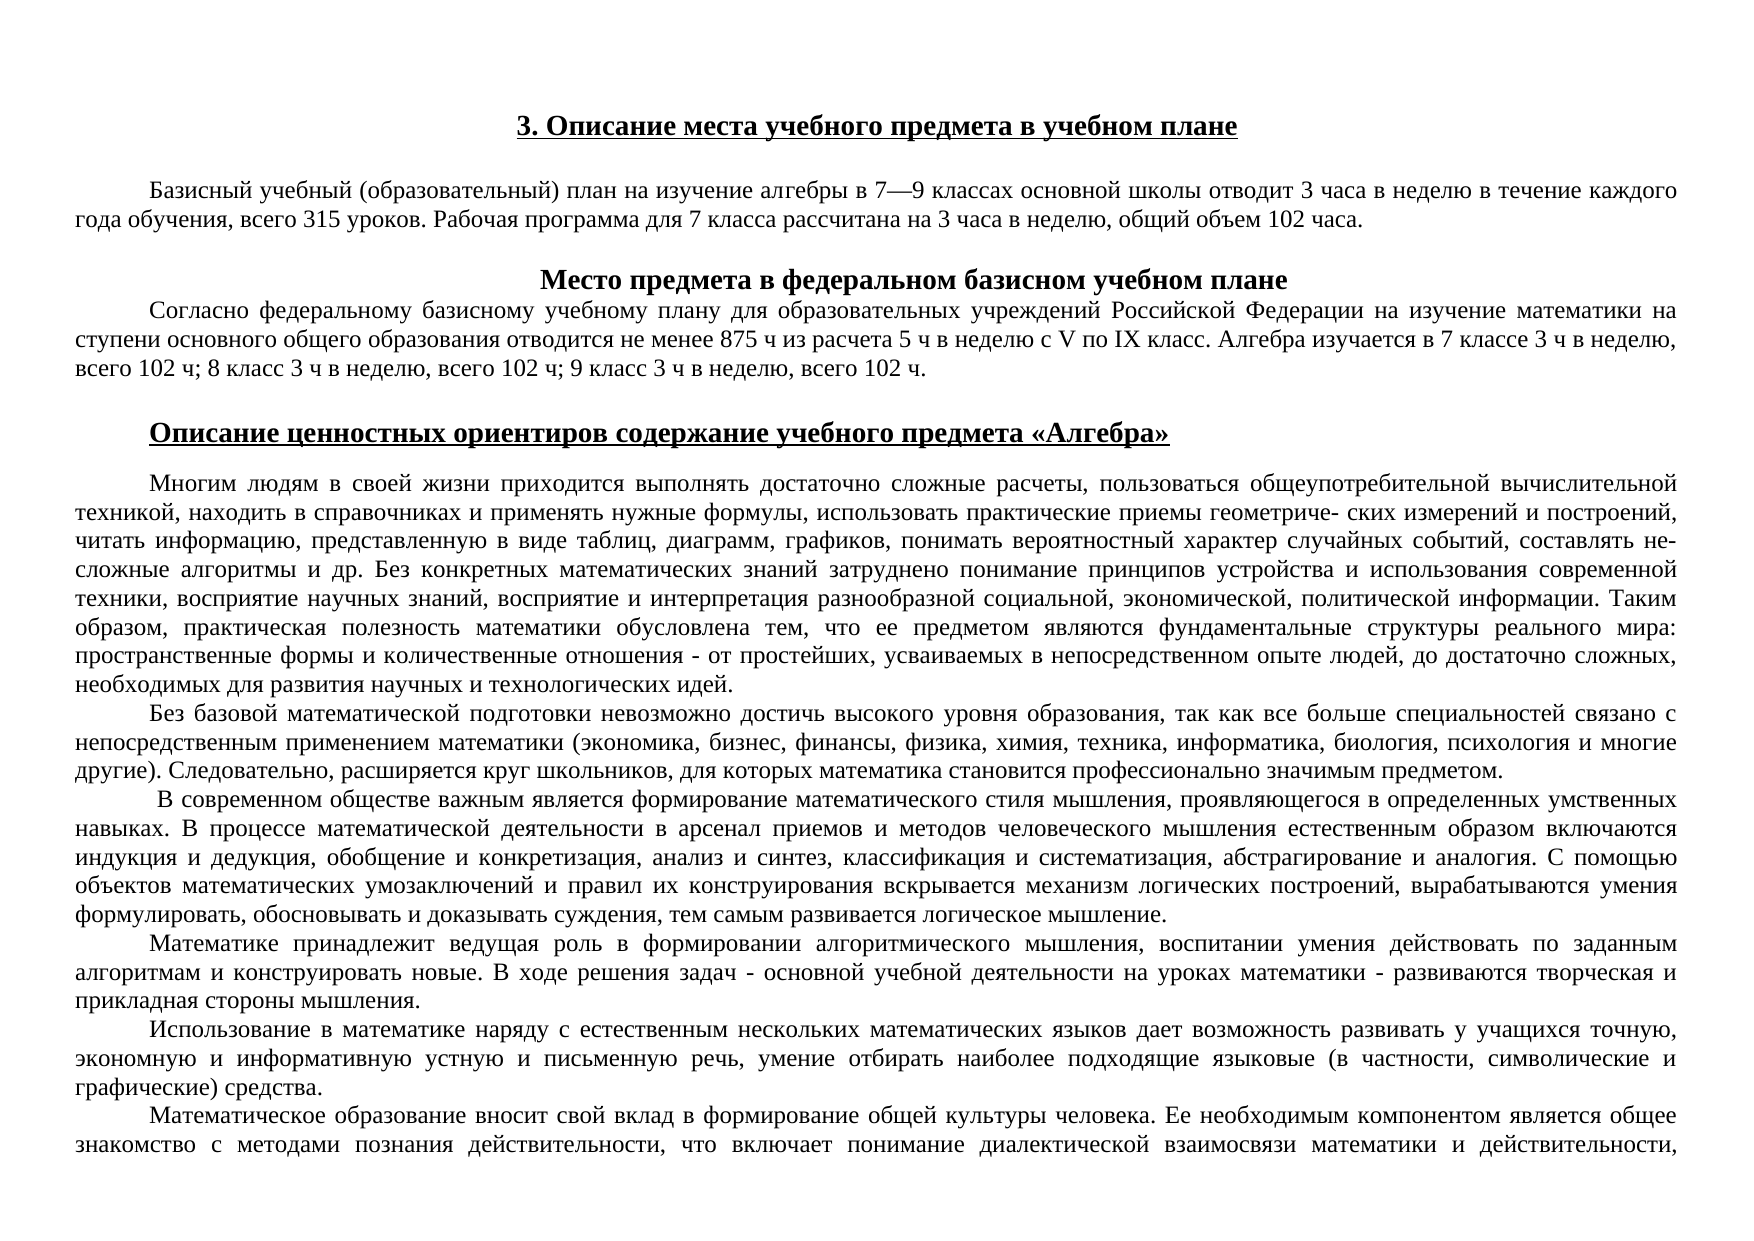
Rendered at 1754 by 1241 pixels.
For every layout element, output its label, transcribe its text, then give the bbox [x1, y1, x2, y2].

text 3. Описание места учебного предмета в учебном плане [75, 75, 1679, 142]
text Место предмета в федеральном базисном учебном плане [75, 262, 1679, 295]
text Базисный учебный (образовательный) план на изучение алгебры в 7—9 классах основной школы отводит 3 часа в неделю в течение каждого года обучения, всего 315 уроков. Рабочая программа для 7 класса рассчитана на 3 часа в неделю, общий объем 102 часа. [75, 176, 1679, 233]
text Согласно федеральному базисному учебному плану для образовательных учреждений Российской Федерации на изучение математики на ступени основного общего образования отводится не менее 875 ч из расчета 5 ч в неделю с V по IX класс. Алгебра изучается в 7 классе 3 ч в неделю, всего 102 ч; 8 класс 3 ч в неделю, всего 102 ч; 9 класс 3 ч в неделю, всего 102 ч. [75, 295, 1679, 382]
text В современном обществе важным является формирование математического стиля мышления, проявляющегося в определенных умственных навыках. В процессе математической деятельности в арсенал приемов и методов человеческого мышления естественным образом включаются индукция и дедукция, обобщение и конкретизация, анализ и синтез, классификация и систематизация, абстрагирование и аналогия. С помощью объектов математических умозаключений и правил их конструирования вскрывается механизм логических построений, вырабатываются умения формулировать, обосновывать и доказывать суждения, тем самым развивается логическое мышление. [75, 784, 1679, 928]
text Использование в математике наряду с естественным нескольких математических языков дает возможность развивать у учащихся точную, экономную и информативную устную и письменную речь, умение отбирать наиболее подходящие языковые (в частности, символические и графические) средства. [75, 1014, 1679, 1100]
text Многим людям в своей жизни приходится выполнять достаточно сложные расчеты, пользоваться общеупотребительной вычислительной техникой, находить в справочниках и применять нужные формулы, использовать практические приемы геометриче- ских измерений и построений, читать информацию, представленную в виде таблиц, диаграмм, графиков, понимать вероятностный характер случайных событий, составлять не- сложные алгоритмы и др. Без конкретных математических знаний затруднено понимание принципов устройства и использования современной техники, восприятие научных знаний, восприятие и интерпретация разнообразной социальной, экономической, политической информации. Таким образом, практическая полезность математики обусловлена тем, что ее предметом являются фундаментальные структуры реального мира: пространственные формы и количественные отношения - от простейших, усваиваемых в непосредственном опыте людей, до достаточно сложных, необходимых для развития научных и технологических идей. [75, 468, 1679, 698]
text Без базовой математической подготовки невозможно достичь высокого уровня образования, так как все больше специальностей связано с непосредственным применением математики (экономика, бизнес, финансы, физика, химия, техника, информатика, биология, психология и многие другие). Следовательно, расширяется круг школьников, для которых математика становится профессионально значимым предметом. [75, 698, 1679, 784]
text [75, 1100, 1679, 1158]
text Математике принадлежит ведущая роль в формировании алгоритмического мышления, воспитании умения действовать по заданным алгоритмам и конструировать новые. В ходе решения задач - основной учебной деятельности на уроках математики - развиваются творческая и прикладная стороны мышления. [75, 928, 1679, 1014]
text Описание ценностных ориентиров содержание учебного предмета «Алгебра» [75, 415, 1679, 449]
